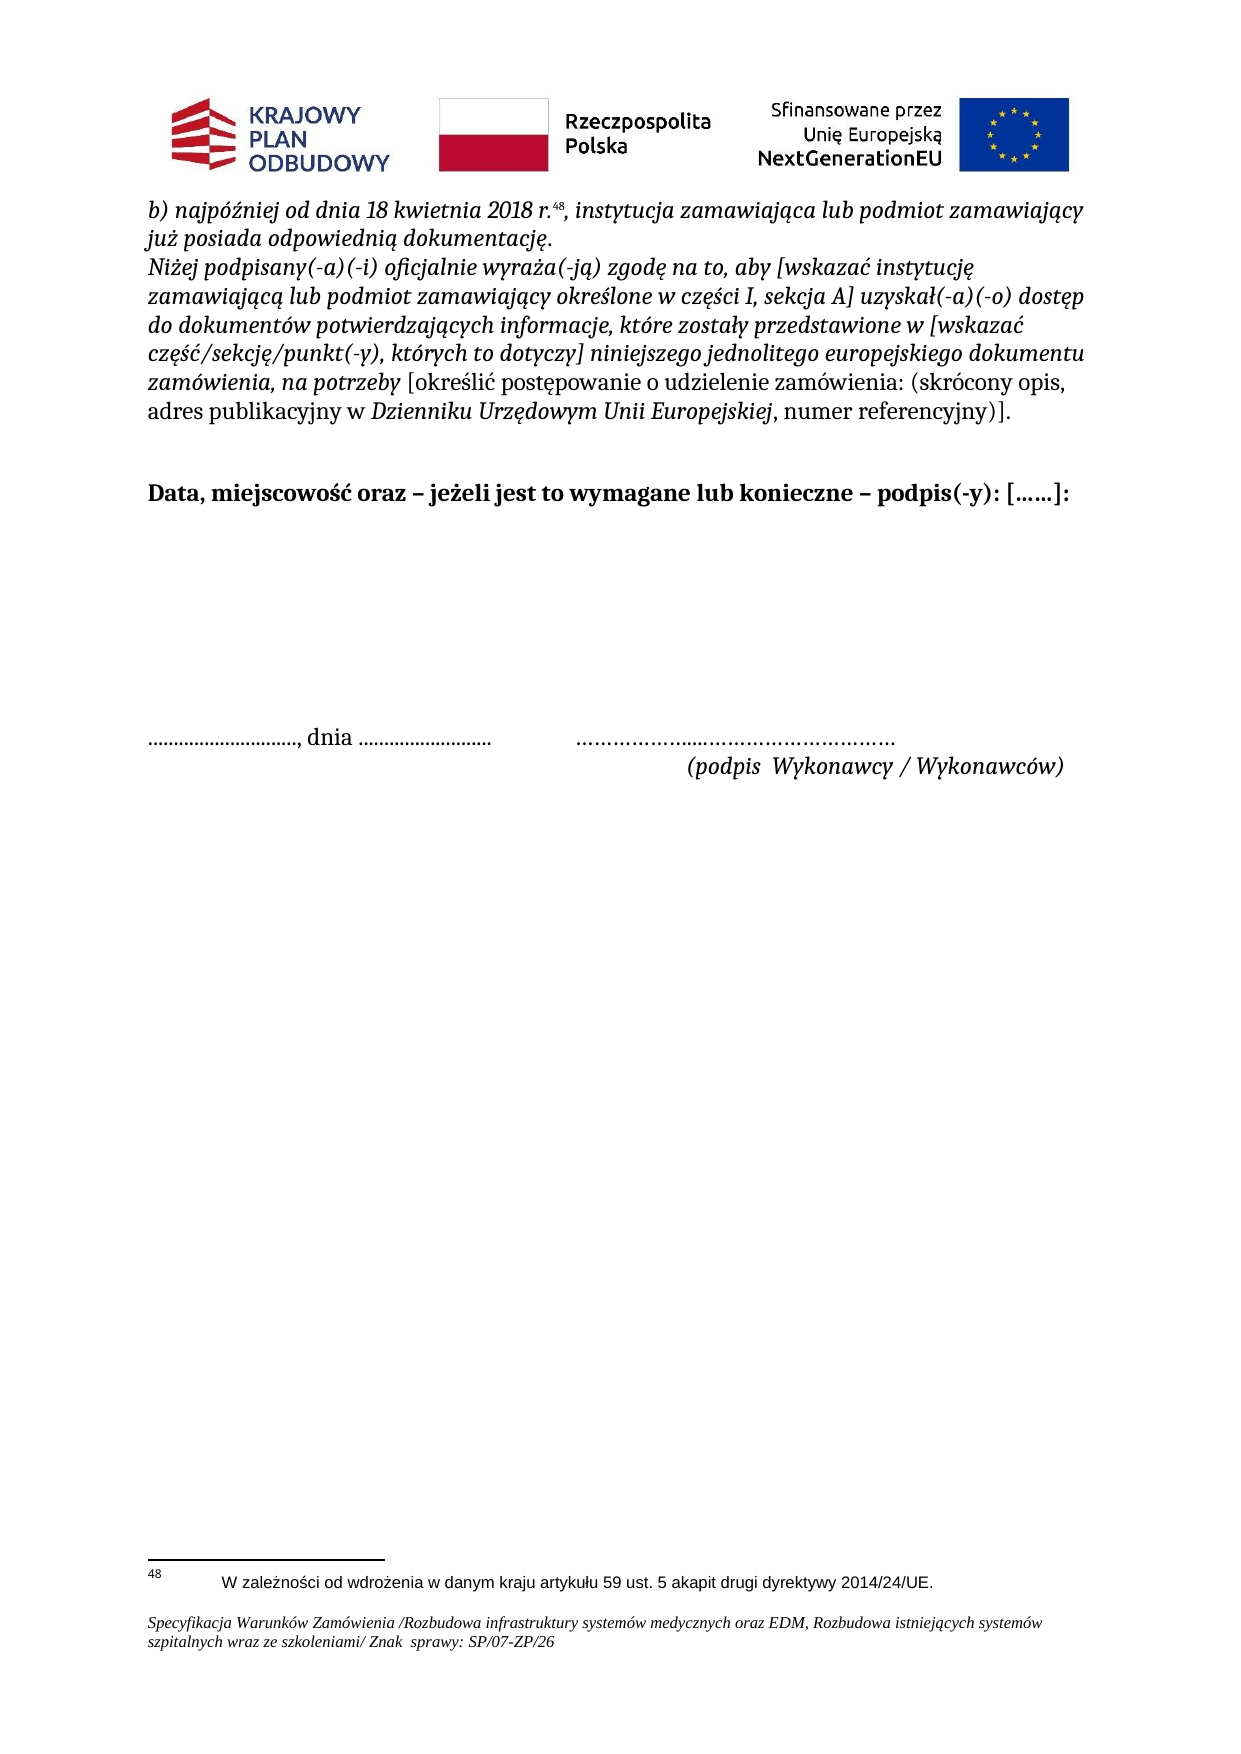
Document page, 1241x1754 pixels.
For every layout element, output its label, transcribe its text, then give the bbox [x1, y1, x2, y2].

text b) najpóźniej od dnia 18 kwietnia 2018 r., instytucja zamawiająca lub podmiot zamawiający już posiada odpowiednią dokumentację. [148, 196, 1092, 253]
picture [147, 73, 1093, 196]
text Data, miejscowość oraz – jeżeli jest to wymagane lub konieczne – podpis(-y): [……]: [148, 479, 1092, 508]
text Niżej podpisany(-a)(-i) oficjalnie wyraża(-ją) zgodę na to, aby [wskazać instytucję zamawiającą lub podmiot zamawiający określone w części I, sekcja A] uzyskał(-a)(-o) dostęp do dokumentów potwierdzających informacje, które zostały przedstawione w [wskazać część/sekcję/punkt(-y), których to dotyczy] niniejszego jednolitego europejskiego dokumentu zamówienia, na potrzeby [określić postępowanie o udzielenie zamówienia: (skrócony opis, adres publikacyjny w Dzienniku Urzędowym Unii Europejskiej, numer referencyjny)]. [148, 253, 1092, 426]
text ............................., dnia .......................... ………………....………………………… [148, 723, 1092, 752]
text (podpis Wykonawcy / Wykonawców) [148, 752, 1092, 781]
